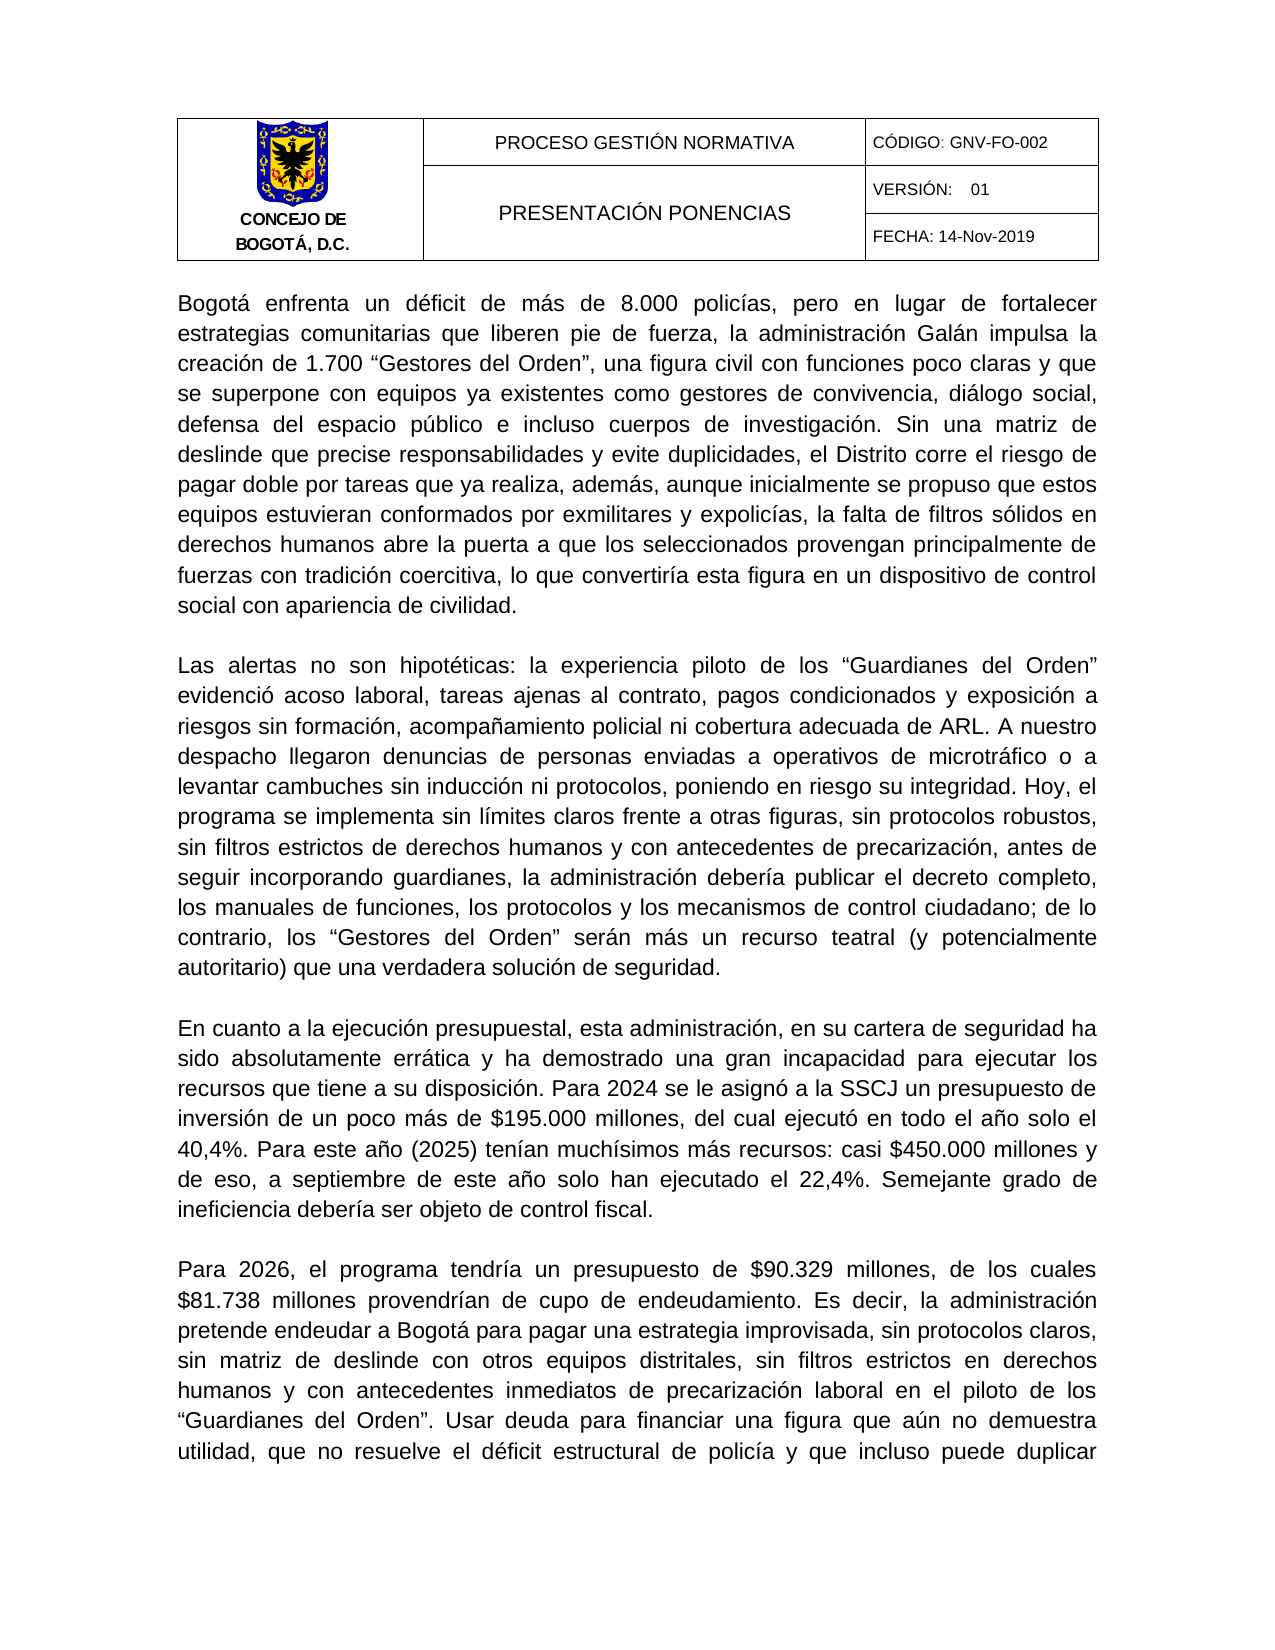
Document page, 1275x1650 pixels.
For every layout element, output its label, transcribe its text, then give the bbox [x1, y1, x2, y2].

text Las alertas no son hipotéticas: la experiencia piloto de los “Guardianes del Orden” evidenció acoso laboral, tareas ajenas al contrato, pagos condicionados y exposición a riesgos sin formación, acompañamiento policial ni cobertura adecuada de ARL. A nuestro despacho llegaron denuncias de personas enviadas a operativos de microtráfico o a levantar cambuches sin inducción ni protocolos, poniendo en riesgo su integridad. Hoy, el programa se implementa sin límites claros frente a otras figuras, sin protocolos robustos, sin filtros estrictos de derechos humanos y con antecedentes de precarización, antes de seguir incorporando guardianes, la administración debería publicar el decreto completo, los manuales de funciones, los protocolos y los mecanismos de control ciudadano; de lo contrario, los “Gestores del Orden” serán más un recurso teatral (y potencialmente autoritario) que una verdadera solución de seguridad. [177, 652, 1098, 981]
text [177, 1256, 1098, 1464]
text Bogotá enfrenta un déficit de más de 8.000 policías, pero en lugar de fortalecer estrategias comunitarias que liberen pie de fuerza, la administración Galán impulsa la creación de 1.700 “Gestores del Orden”, una figura civil con funciones poco claras y que se superpone con equipos ya existentes como gestores de convivencia, diálogo social, defensa del espacio público e incluso cuerpos de investigación. Sin una matriz de deslinde que precise responsabilidades y evite duplicidades, el Distrito corre el riesgo de pagar doble por tareas que ya realiza, además, aunque inicialmente se propuso que estos equipos estuvieran conformados por exmilitares y expolicías, la falta de filtros sólidos en derechos humanos abre la puerta a que los seleccionados provengan principalmente de fuerzas con tradición coercitiva, lo que convertiría esta figura en un dispositivo de control social con apariencia de civilidad. [177, 290, 1098, 618]
text En cuanto a la ejecución presupuestal, esta administración, en su cartera de seguridad ha sido absolutamente errática y ha demostrado una gran incapacidad para ejecutar los recursos que tiene a su disposición. Para 2024 se le asignó a la SSCJ un presupuesto de inversión de un poco más de $195.000 millones, del cual ejecutó en todo el año solo el 40,4%. Para este año (2025) tenían muchísimos más recursos: casi $450.000 millones y de eso, a septiembre de este año solo han ejecutado el 22,4%. Semejante grado de ineficiencia debería ser objeto de control fiscal. [177, 1015, 1098, 1222]
